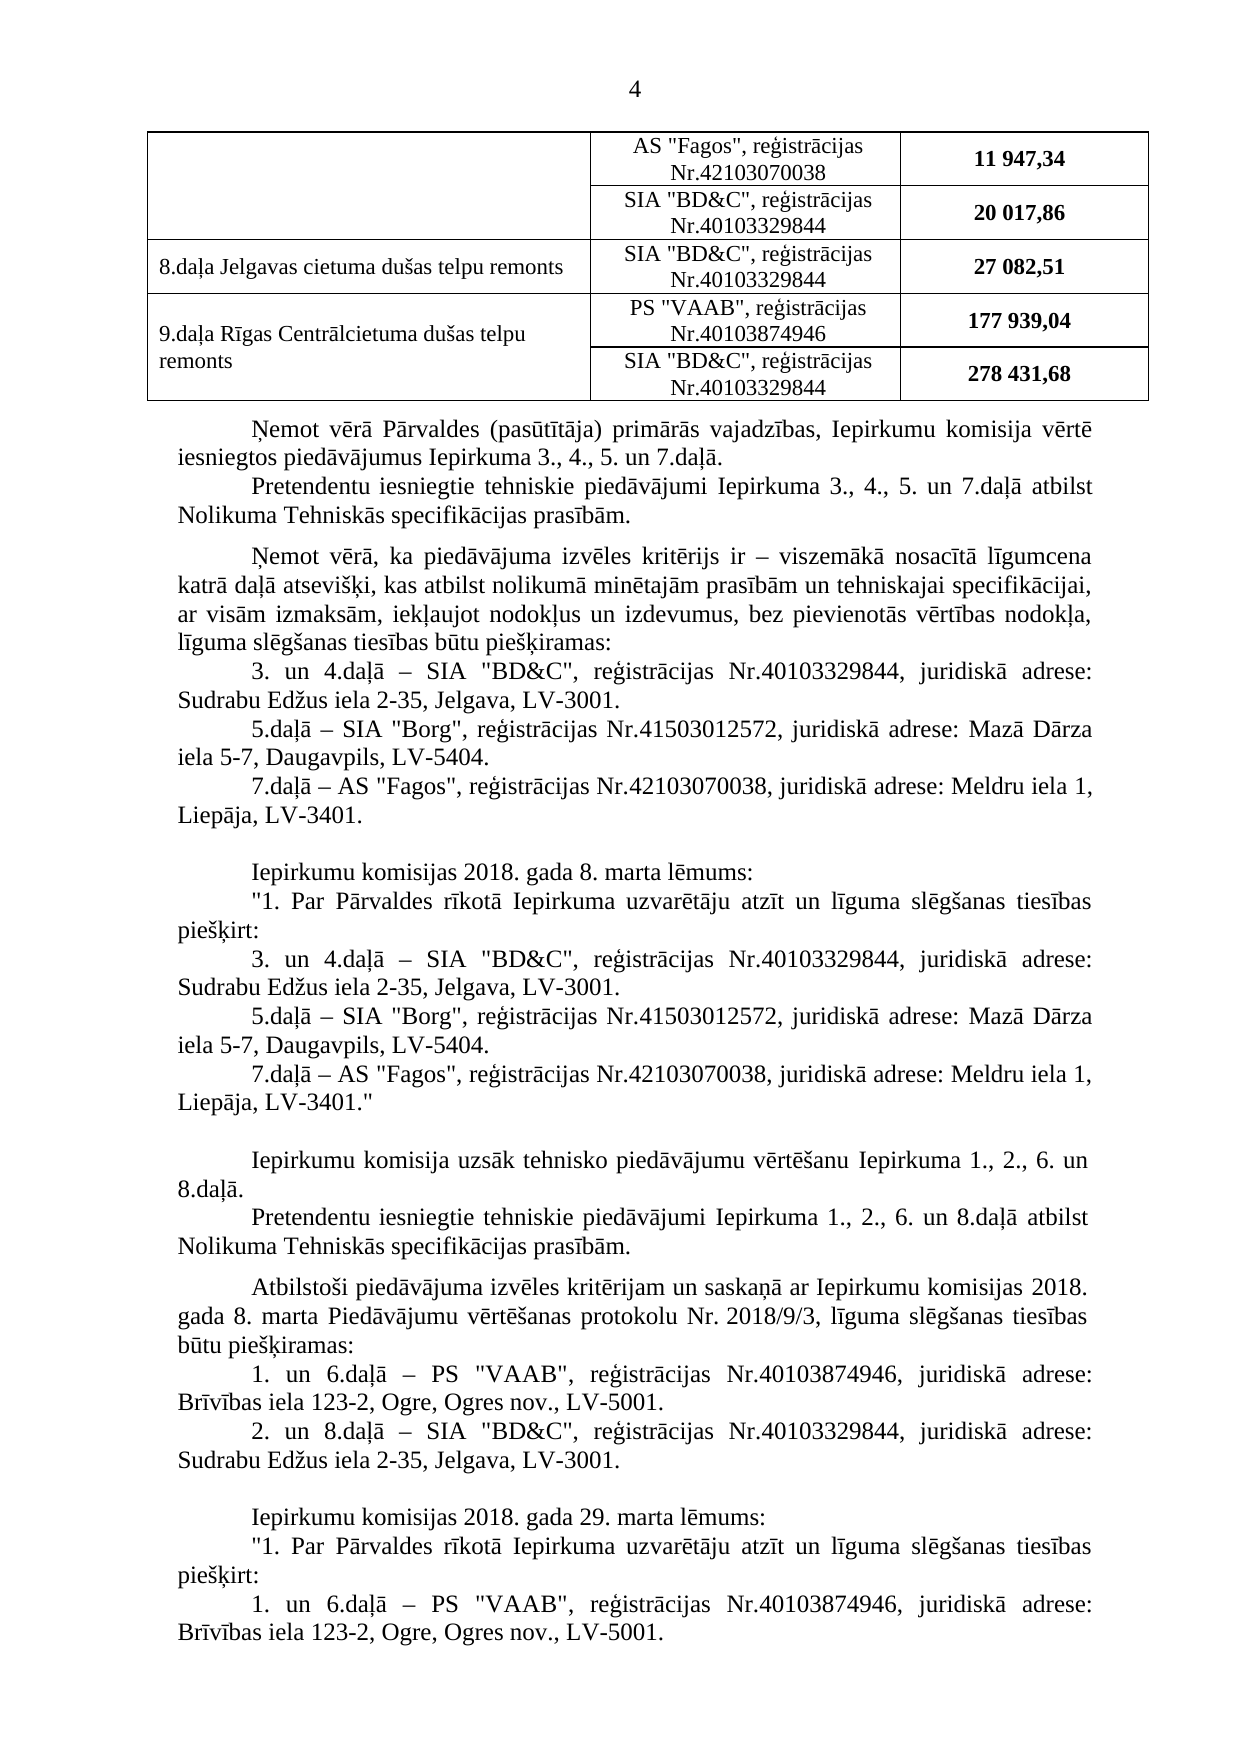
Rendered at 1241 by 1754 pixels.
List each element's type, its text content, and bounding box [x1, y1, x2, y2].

text Ņemot vērā Pārvaldes (pasūtītāja) primārās vajadzības, Iepirkumu komisija vērtē iesniegtos piedāvājumus Iepirkuma 3., 4., 5. un 7.daļā. [177, 414, 1093, 471]
text 7.daļā – AS "Fagos", reģistrācijas Nr.42103070038, juridiskā adrese: Meldru iela 1, Liepāja, LV-3401. [177, 771, 1093, 829]
text Pretendentu iesniegtie tehniskie piedāvājumi Iepirkuma 3., 4., 5. un 7.daļā atbilst Nolikuma Tehniskās specifikācijas prasībām. [177, 471, 1093, 529]
text 5.daļā – SIA "Borg", reģistrācijas Nr.41503012572, juridiskā adrese: Mazā Dārza iela 5-7, Daugavpils, LV-5404. [177, 714, 1093, 771]
text 1. un 6.daļā – PS "VAAB", reģistrācijas Nr.40103874946, juridiskā adrese: Brīvības iela 123-2, Ogre, Ogres nov., LV-5001. [177, 1589, 1093, 1646]
text Iepirkumu komisija uzsāk tehnisko piedāvājumu vērtēšanu Iepirkuma 1., 2., 6. un 8.daļā. [177, 1145, 1088, 1202]
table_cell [148, 133, 590, 239]
table_cell PS "VAAB", reģistrācijas Nr.40103874946 [591, 294, 900, 346]
table_cell 20 017,86 [901, 186, 1148, 239]
text 3. un 4.daļā – SIA "BD&C", reģistrācijas Nr.40103329844, juridiskā adrese: Sudrabu Edžus iela 2-35, Jelgava, LV-3001. [177, 944, 1093, 1001]
text 1. un 6.daļā – PS "VAAB", reģistrācijas Nr.40103874946, juridiskā adrese: Brīvības iela 123-2, Ogre, Ogres nov., LV-5001. [177, 1359, 1093, 1416]
text 2. un 8.daļā – SIA "BD&C", reģistrācijas Nr.40103329844, juridiskā adrese: Sudrabu Edžus iela 2-35, Jelgava, LV-3001. [177, 1416, 1093, 1474]
table_cell 27 082,51 [901, 240, 1148, 293]
text Ņemot vērā, ka piedāvājuma izvēles kritērijs ir – viszemākā nosacītā līgumcena katrā daļā atsevišķi, kas atbilst nolikumā minētajām prasībām un tehniskajai specifikācijai, ar visām izmaksām, iekļaujot nodokļus un izdevumus, bez pievienotās vērtības nodokļa, līguma slēgšanas tiesības būtu piešķiramas: [177, 541, 1093, 656]
table_cell 8.daļa Jelgavas cietuma dušas telpu remonts [148, 240, 590, 293]
table_cell AS "Fagos", reģistrācijas Nr.42103070038 [591, 133, 900, 185]
table_cell 278 431,68 [901, 348, 1148, 400]
text 7.daļā – AS "Fagos", reģistrācijas Nr.42103070038, juridiskā adrese: Meldru iela 1, Liepāja, LV-3401." [177, 1059, 1093, 1116]
text Pretendentu iesniegtie tehniskie piedāvājumi Iepirkuma 1., 2., 6. un 8.daļā atbilst Nolikuma Tehniskās specifikācijas prasībām. [177, 1202, 1088, 1260]
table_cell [591, 186, 900, 239]
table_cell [591, 240, 900, 293]
table_cell 9.daļa Rīgas Centrālcietuma dušas telpu remonts [148, 294, 590, 400]
text "1. Par Pārvaldes rīkotā Iepirkuma uzvarētāju atzīt un līguma slēgšanas tiesības piešķirt: [177, 886, 1093, 944]
text 3. un 4.daļā – SIA "BD&C", reģistrācijas Nr.40103329844, juridiskā adrese: Sudrabu Edžus iela 2-35, Jelgava, LV-3001. [177, 656, 1093, 714]
text Iepirkumu komisijas 2018. gada 29. marta lēmums: [177, 1502, 1088, 1531]
table_cell SIA "BD&C", reģistrācijas Nr.40103329844 [591, 348, 900, 400]
table_cell 11 947,34 [901, 133, 1148, 185]
table_cell 177 939,04 [901, 294, 1148, 346]
text "1. Par Pārvaldes rīkotā Iepirkuma uzvarētāju atzīt un līguma slēgšanas tiesības piešķirt: [177, 1531, 1093, 1589]
text Iepirkumu komisijas 2018. gada 8. marta lēmums: [177, 857, 1088, 886]
text 5.daļā – SIA "Borg", reģistrācijas Nr.41503012572, juridiskā adrese: Mazā Dārza iela 5-7, Daugavpils, LV-5404. [177, 1001, 1093, 1059]
